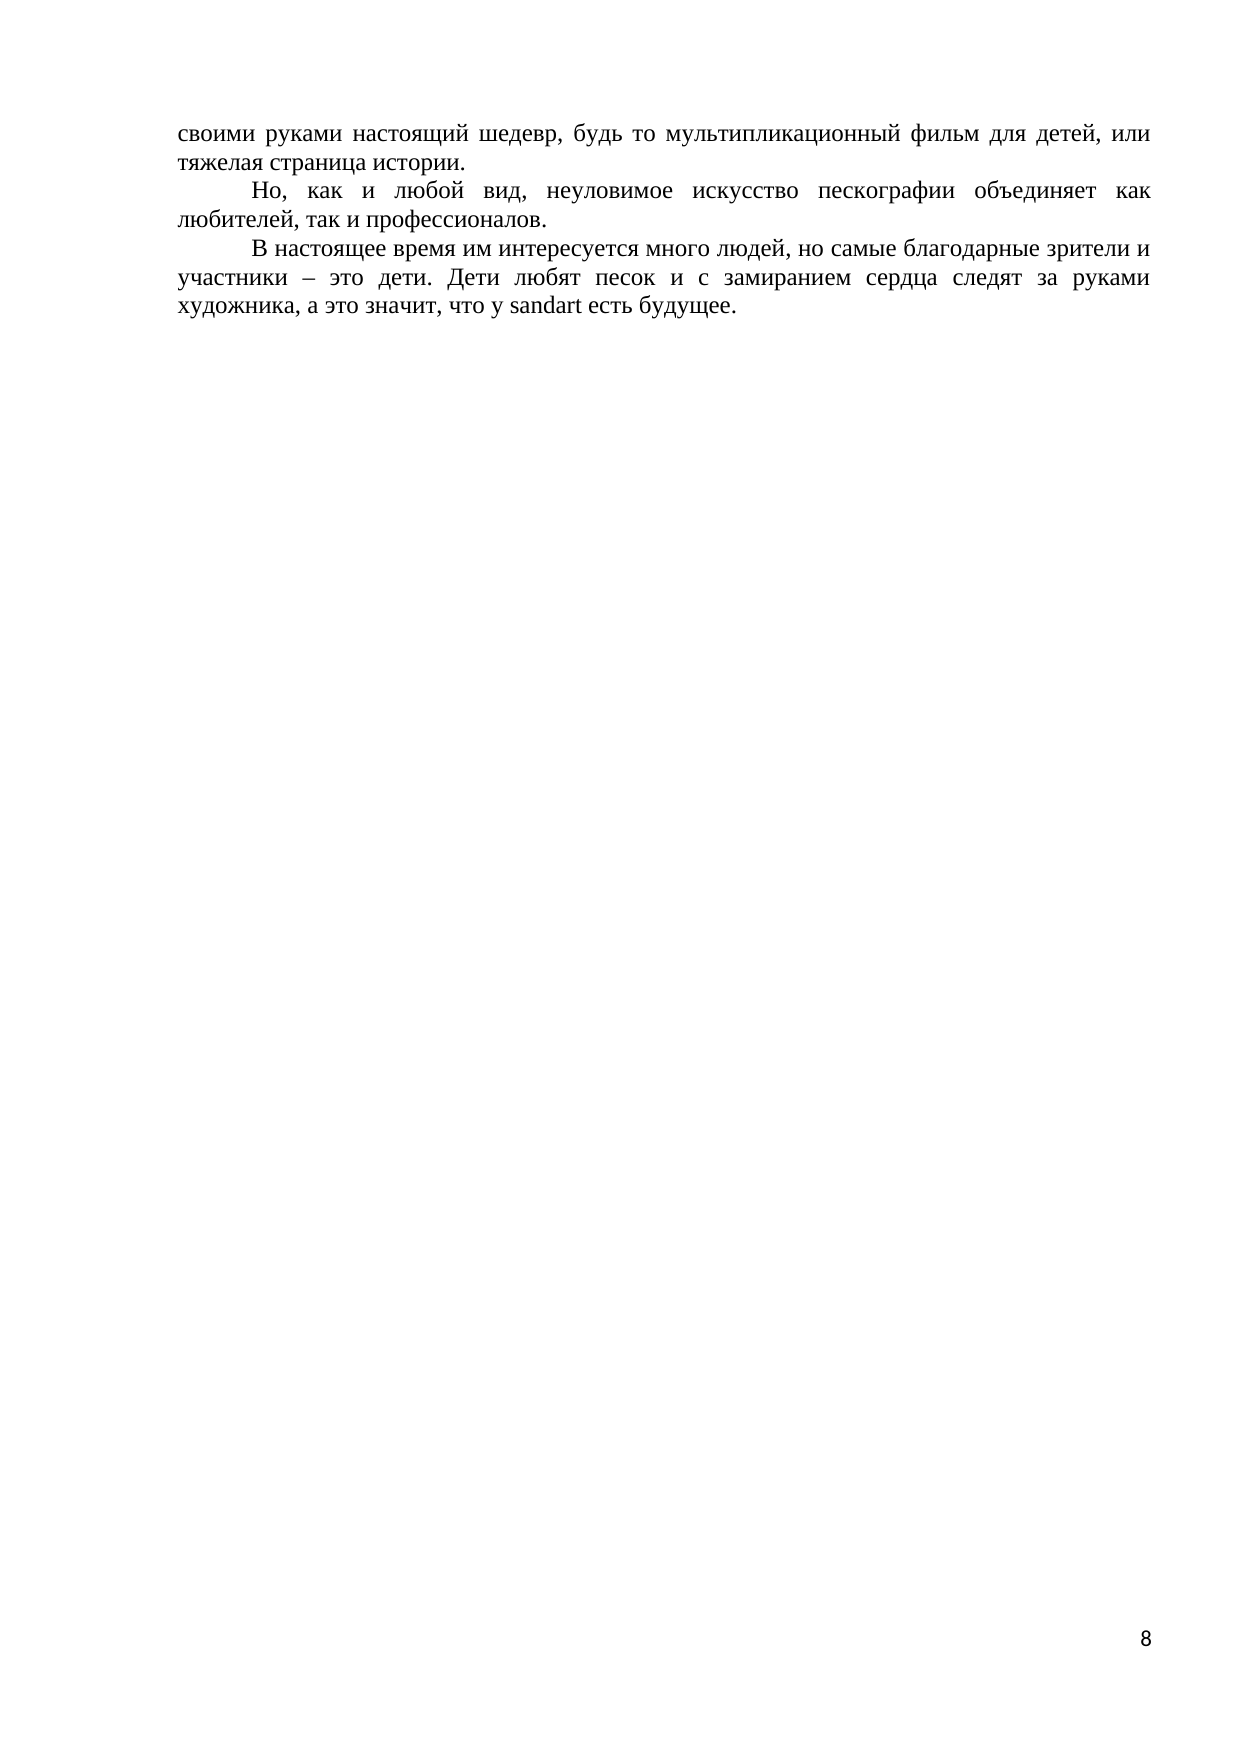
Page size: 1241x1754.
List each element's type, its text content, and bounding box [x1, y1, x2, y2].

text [177, 118, 1152, 176]
text Но, как и любой вид, неуловимое искусство пескографии объединяет как любителей, так и профессионалов. [177, 176, 1152, 233]
text В настоящее время им интересуется много людей, но самые благодарные зрители и участники – это дети. Дети любят песок и с замиранием сердца следят за руками художника, а это значит, что у sandart есть будущее. [177, 233, 1152, 319]
